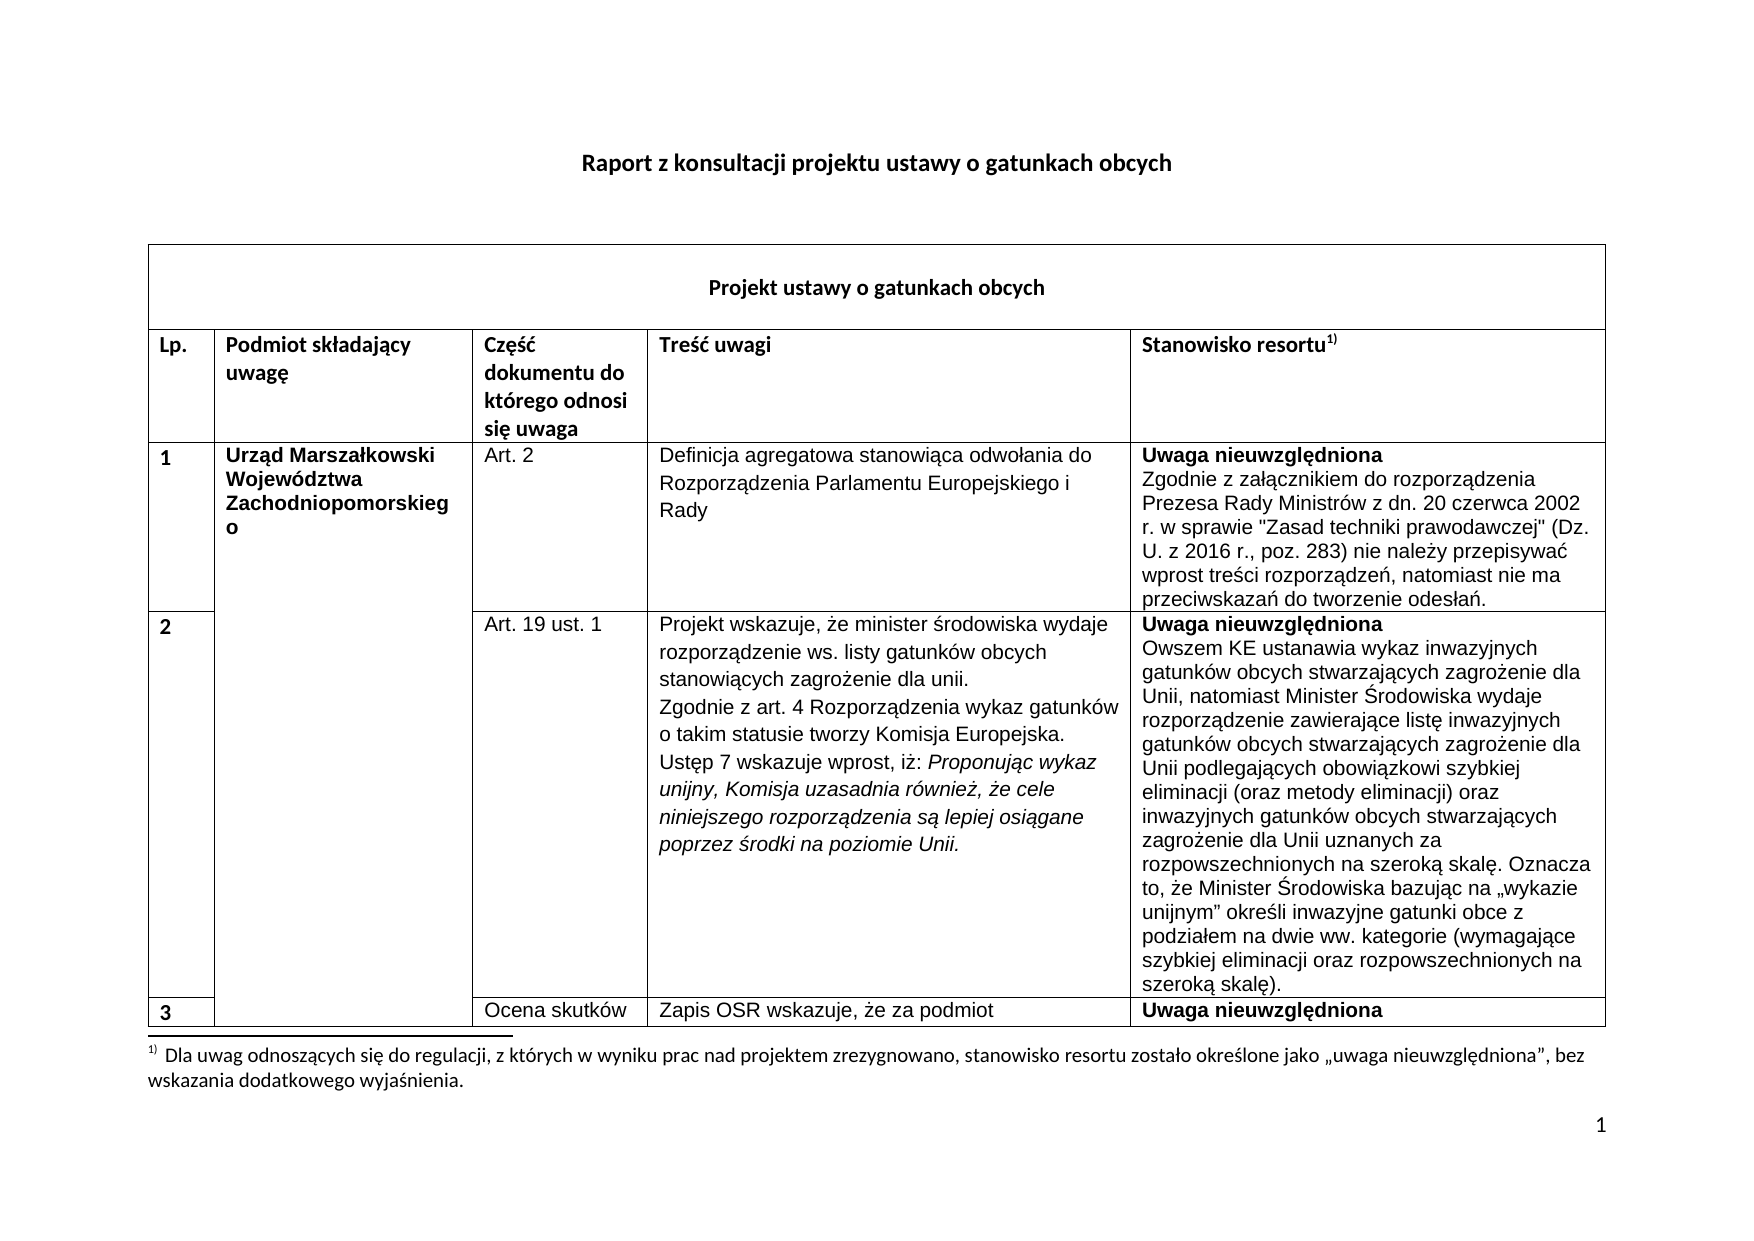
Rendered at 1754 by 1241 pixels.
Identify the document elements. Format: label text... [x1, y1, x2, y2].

table_cell Część dokumentu do którego odnosi się uwaga [473, 330, 647, 442]
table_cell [473, 998, 647, 1026]
table_cell Podmiot składający uwagę [215, 330, 472, 442]
table_cell Lp. [149, 330, 214, 442]
table_cell Uwaga nieuwzględniona Zgodnie z załącznikiem do rozporządzenia Prezesa Rady Ministrów z dn. 20 czerwca 2002 r. w sprawie "Zasad techniki prawodawczej" (Dz. U. z 2016 r., poz. 283) nie należy przepisywać wprost treści rozporządzeń, natomiast nie ma przeciwskazań do tworzenie odesłań. [1131, 443, 1605, 611]
table_cell Uwaga nieuwzględniona Owszem KE ustanawia wykaz inwazyjnych gatunków obcych stwarzających zagrożenie dla Unii, natomiast Minister Środowiska wydaje rozporządzenie zawierające listę inwazyjnych gatunków obcych stwarzających zagrożenie dla Unii podlegających obowiązkowi szybkiej eliminacji (oraz metody eliminacji) oraz inwazyjnych gatunków obcych stwarzających zagrożenie dla Unii uznanych za rozpowszechnionych na szeroką skalę. Oznacza to, że Minister Środowiska bazując na „wykazie unijnym” określi inwazyjne gatunki obce z podziałem na dwie ww. kategorie (wymagające szybkiej eliminacji oraz rozpowszechnionych na szeroką skalę). [1131, 612, 1605, 997]
table_cell Definicja agregatowa stanowiąca odwołania do Rozporządzenia Parlamentu Europejskiego i Rady [648, 443, 1130, 611]
table_cell 1 [149, 443, 214, 611]
table_cell Art. 2 [473, 443, 647, 611]
text Raport z konsultacji projektu ustawy o gatunkach obcych [148, 148, 1606, 178]
table_cell Art. 19 ust. 1 [473, 612, 647, 997]
table_header Projekt ustawy o gatunkach obcych [149, 245, 1605, 329]
table_cell Projekt wskazuje, że minister środowiska wydaje rozporządzenie ws. listy gatunków obcych stanowiących zagrożenie dla unii. Zgodnie z art. 4 Rozporządzenia wykaz gatunków o takim statusie tworzy Komisja Europejska. Ustęp 7 wskazuje wprost, iż: Proponując wykaz unijny, Komisja uzasadnia również, że cele niniejszego rozporządzenia są lepiej osiągane poprzez środki na poziomie Unii. [648, 612, 1130, 997]
table_cell 3 [149, 998, 214, 1026]
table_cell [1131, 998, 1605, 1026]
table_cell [648, 998, 1130, 1026]
table_cell Urząd Marszałkowski Województwa Zachodniopomorskiego [215, 443, 472, 1026]
table_cell 2 [149, 612, 214, 997]
table_cell Stanowisko resortu) [1131, 330, 1605, 442]
table_cell Treść uwagi [648, 330, 1130, 442]
